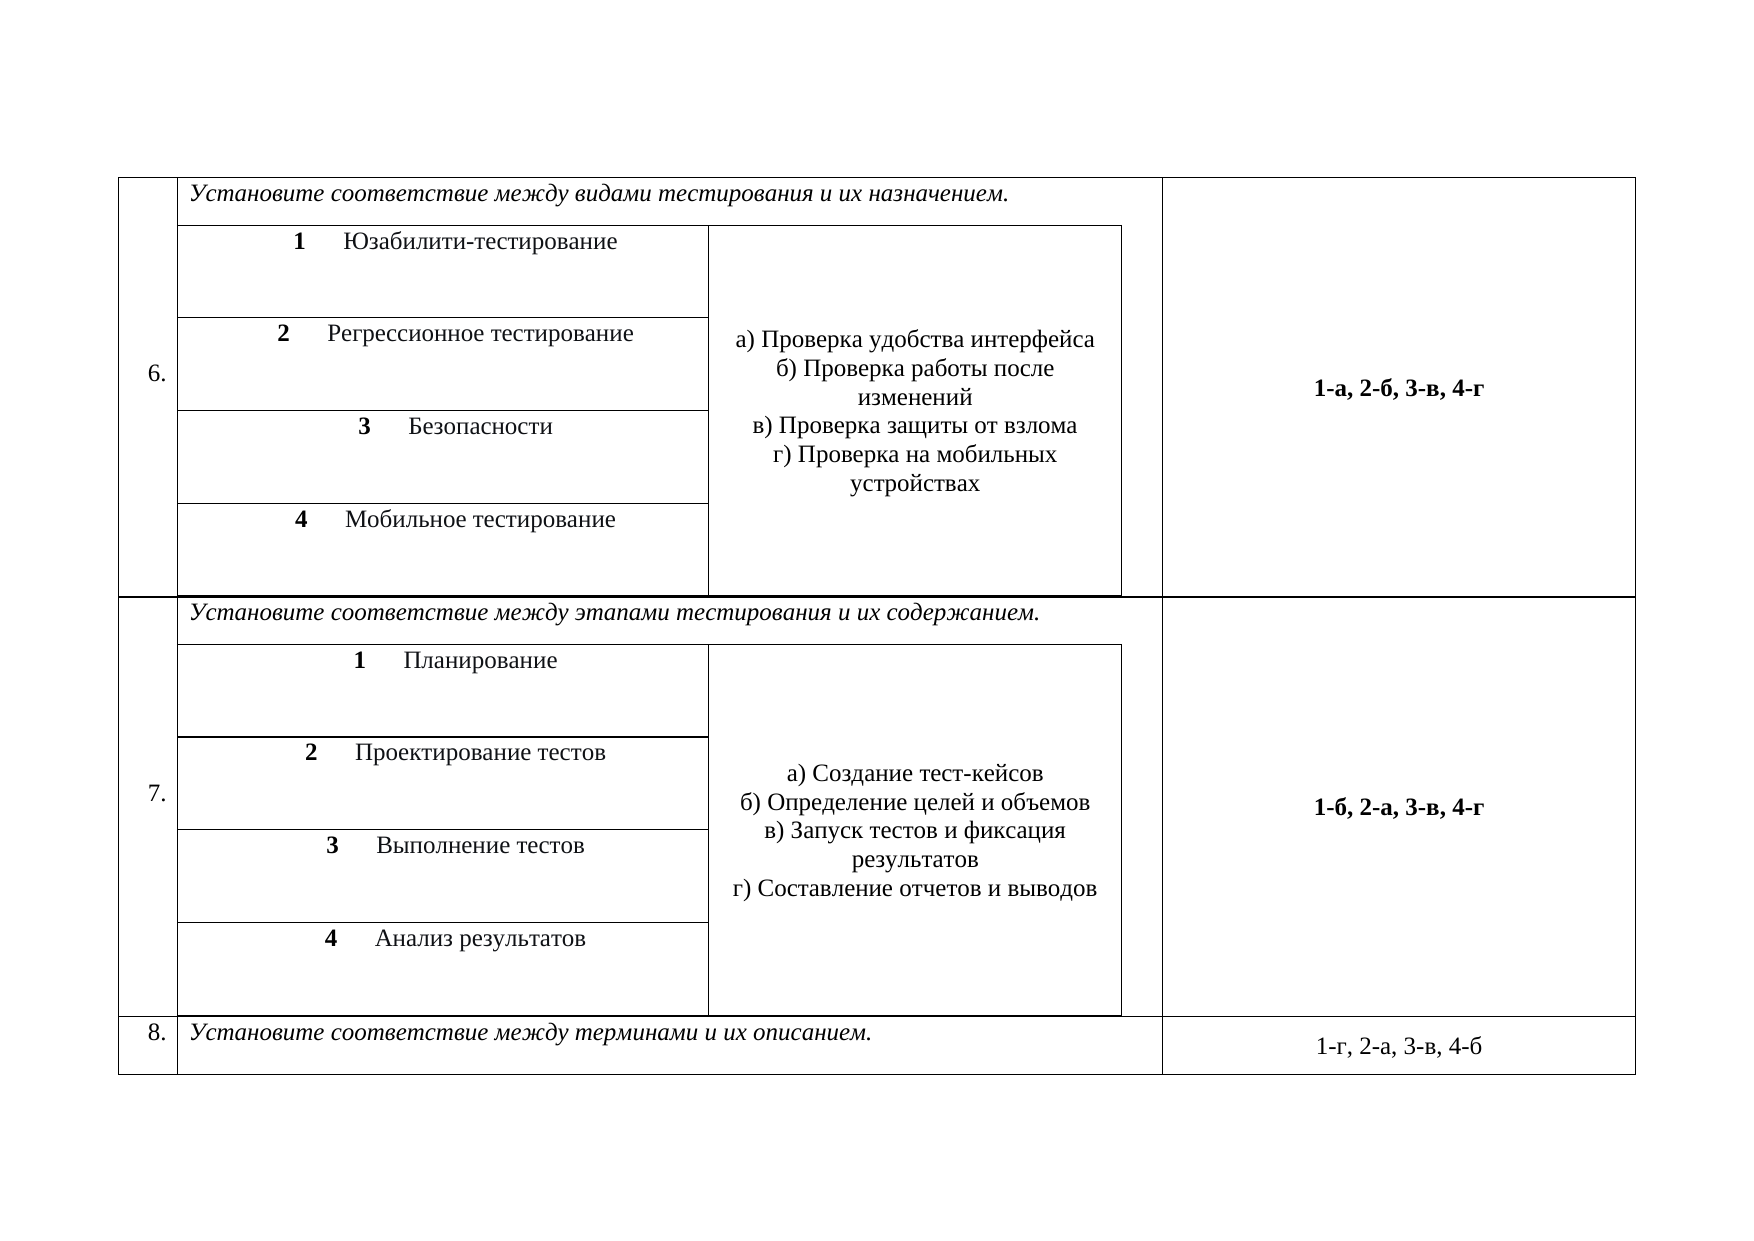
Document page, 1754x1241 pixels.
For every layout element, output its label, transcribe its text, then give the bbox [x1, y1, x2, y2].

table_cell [178, 1017, 1162, 1074]
table_cell 1-г, 2-а, 3-в, 4-б [1163, 1017, 1635, 1074]
table_cell Установите соответствие между этапами тестирования и их содержанием. [178, 598, 1162, 1016]
table_cell [119, 598, 177, 1016]
table_cell Установите соответствие между видами тестирования и их назначением. [178, 178, 1162, 596]
table_cell 1-б, 2-а, 3-в, 4-г [1163, 598, 1635, 1016]
table_cell [119, 178, 177, 596]
table_cell [119, 1017, 177, 1074]
table_cell 1-а, 2-б, 3-в, 4-г [1163, 178, 1635, 596]
